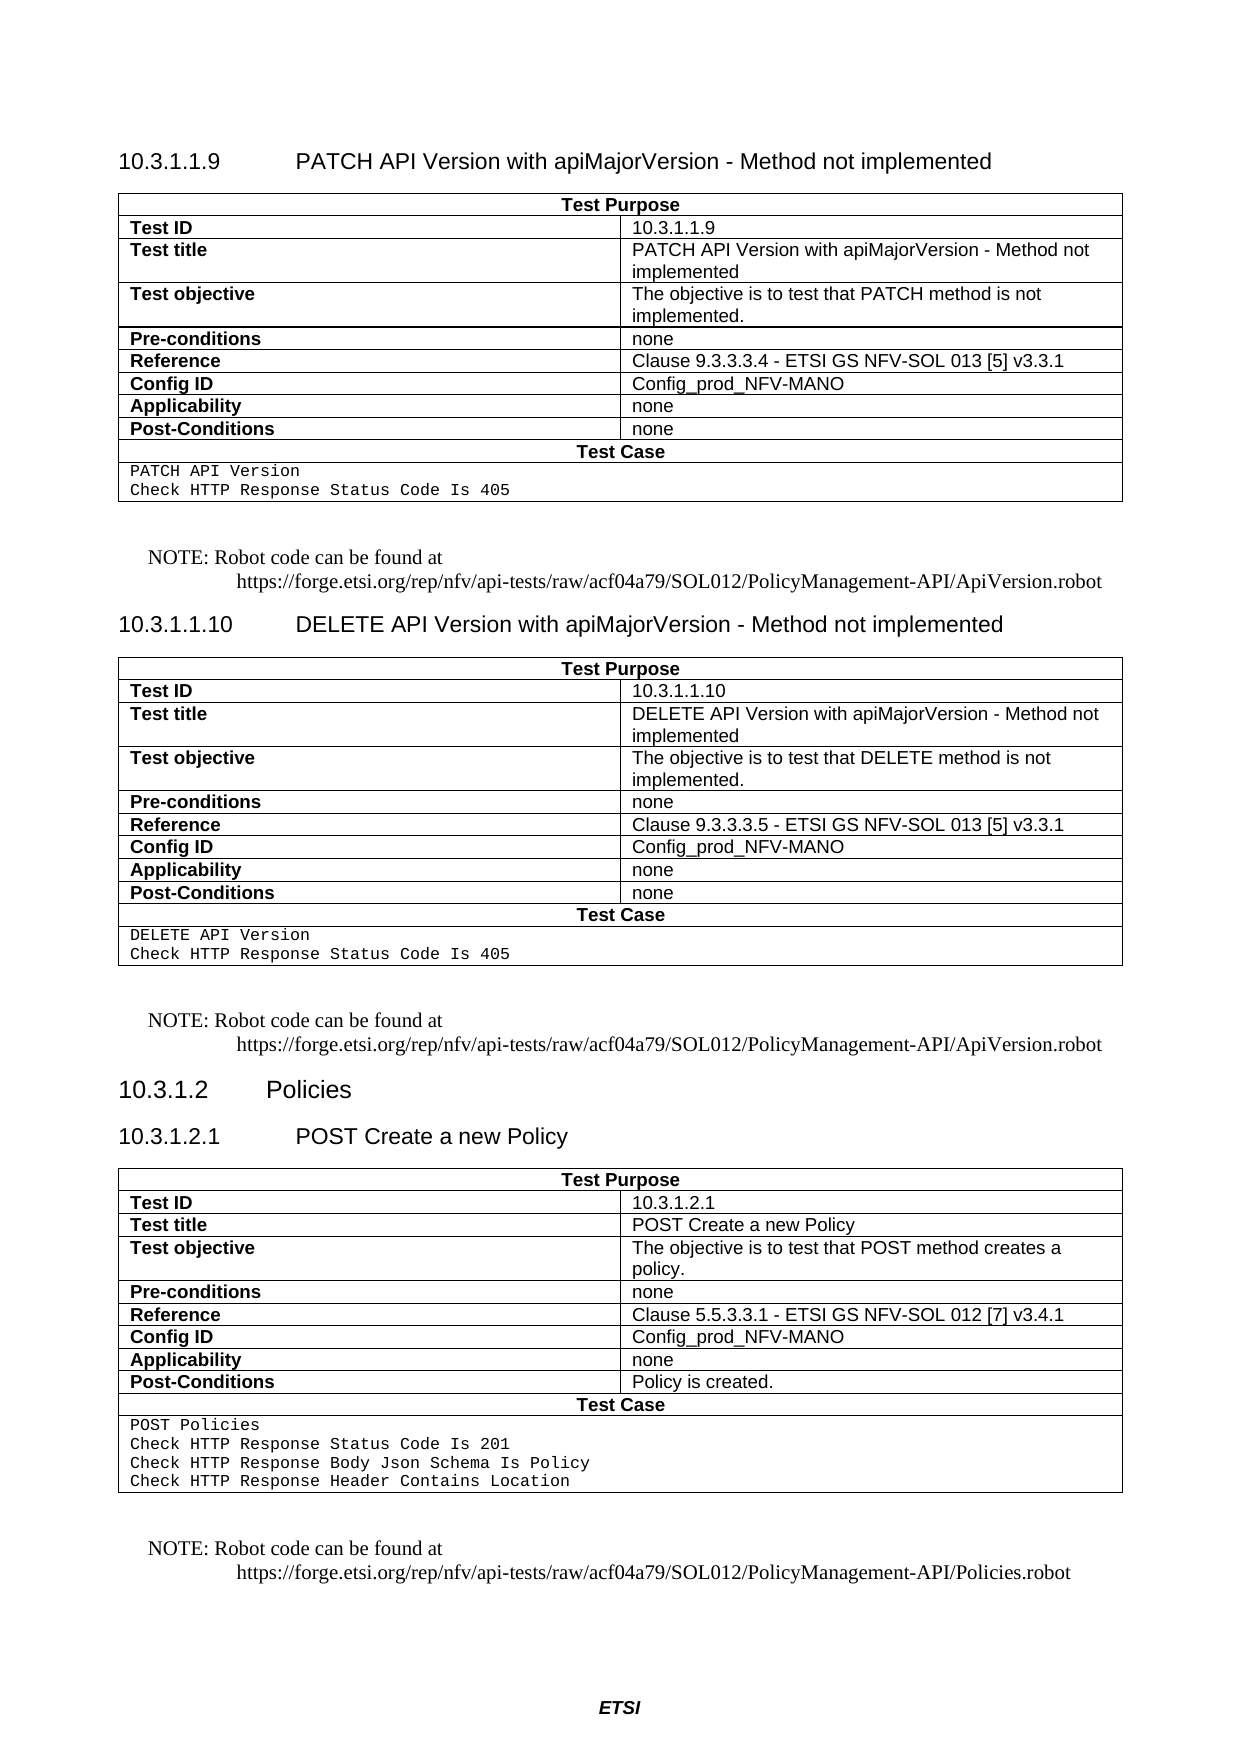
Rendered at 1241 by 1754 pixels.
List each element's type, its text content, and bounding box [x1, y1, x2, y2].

table_cell Config_prod_NFV-MANO [621, 836, 1122, 858]
table_cell Applicability [119, 859, 620, 881]
text NOTE: Robot code can be found at https://forge.etsi.org/rep/nfv/api-tests/raw/acf04a79/SOL012/PolicyManagement-API/Policies.robot [148, 1536, 1122, 1584]
table_cell none [621, 791, 1122, 813]
table_cell Reference [119, 814, 620, 835]
table_cell Test title [119, 239, 620, 282]
subtitle 10.3.1.1.10 DELETE API Version with apiMajorVersion - Method not implemented [118, 611, 1122, 638]
table_header Test Purpose [119, 194, 1122, 215]
table_cell Clause 5.5.3.3.1 - ETSI GS NFV-SOL 012 [7] v3.4.1 [621, 1304, 1122, 1325]
table_cell Test title [119, 1214, 620, 1236]
table_cell DELETE API Version Check HTTP Response Status Code Is 405 [119, 927, 1122, 964]
table_cell Pre-conditions [119, 1281, 620, 1302]
table_cell Config_prod_NFV-MANO [621, 373, 1122, 394]
table_cell none [621, 859, 1122, 881]
table_cell Policy is created. [621, 1371, 1122, 1393]
table_cell Test Case [119, 1394, 1122, 1415]
table_cell Config ID [119, 836, 620, 858]
subtitle 10.3.1.1.9 PATCH API Version with apiMajorVersion - Method not implemented [118, 148, 1122, 174]
table_cell Config_prod_NFV-MANO [621, 1326, 1122, 1348]
table_cell Applicability [119, 395, 620, 417]
table_cell Test objective [119, 283, 620, 326]
table_cell Test objective [119, 747, 620, 790]
table_cell Test objective [119, 1237, 620, 1280]
table_cell Config ID [119, 373, 620, 394]
table_cell none [621, 1349, 1122, 1370]
table_cell Reference [119, 1304, 620, 1325]
subtitle 10.3.1.2.1 POST Create a new Policy [118, 1123, 1122, 1149]
table_cell Clause 9.3.3.3.5 - ETSI GS NFV-SOL 013 [5] v3.3.1 [621, 814, 1122, 835]
table_cell Test ID [119, 216, 620, 238]
table_cell Test Case [119, 440, 1122, 462]
table_cell Post-Conditions [119, 1371, 620, 1393]
text NOTE: Robot code can be found at https://forge.etsi.org/rep/nfv/api-tests/raw/acf04a79/SOL012/PolicyManagement-API/ApiVersion.robot [148, 544, 1122, 593]
table_cell none [621, 1281, 1122, 1302]
table_cell Post-Conditions [119, 882, 620, 903]
subtitle 10.3.1.2 Policies [118, 1075, 1122, 1104]
table_cell The objective is to test that DELETE method is not implemented. [621, 747, 1122, 790]
table_cell 10.3.1.2.1 [621, 1191, 1122, 1213]
table_cell none [621, 328, 1122, 349]
table_cell none [621, 418, 1122, 439]
table_cell Config ID [119, 1326, 620, 1348]
table_header Test Purpose [119, 1169, 1122, 1190]
table_cell Post-Conditions [119, 418, 620, 439]
table_header Test Purpose [119, 658, 1122, 679]
table_cell The objective is to test that PATCH method is not implemented. [621, 283, 1122, 326]
table_cell Test title [119, 703, 620, 746]
table_cell Pre-conditions [119, 328, 620, 349]
table_cell none [621, 395, 1122, 417]
table_cell PATCH API Version Check HTTP Response Status Code Is 405 [119, 463, 1122, 501]
table_cell The objective is to test that POST method creates a policy. [621, 1237, 1122, 1280]
table_cell Test Case [119, 904, 1122, 926]
table_cell Pre-conditions [119, 791, 620, 813]
table_cell Applicability [119, 1349, 620, 1370]
table_cell POST Policies Check HTTP Response Status Code Is 201 Check HTTP Response Body Json Schema Is Policy Check HTTP Response Header Contains Location [119, 1416, 1122, 1492]
table_cell DELETE API Version with apiMajorVersion - Method not implemented [621, 703, 1122, 746]
table_cell Reference [119, 350, 620, 372]
text NOTE: Robot code can be found at https://forge.etsi.org/rep/nfv/api-tests/raw/acf04a79/SOL012/PolicyManagement-API/ApiVersion.robot [148, 1008, 1122, 1056]
table_cell 10.3.1.1.9 [621, 216, 1122, 238]
table_cell 10.3.1.1.10 [621, 680, 1122, 702]
table_cell PATCH API Version with apiMajorVersion - Method not implemented [621, 239, 1122, 282]
table_cell Test ID [119, 680, 620, 702]
table_cell Clause 9.3.3.3.4 - ETSI GS NFV-SOL 013 [5] v3.3.1 [621, 350, 1122, 372]
table_cell Test ID [119, 1191, 620, 1213]
table_cell none [621, 882, 1122, 903]
table_cell POST Create a new Policy [621, 1214, 1122, 1236]
